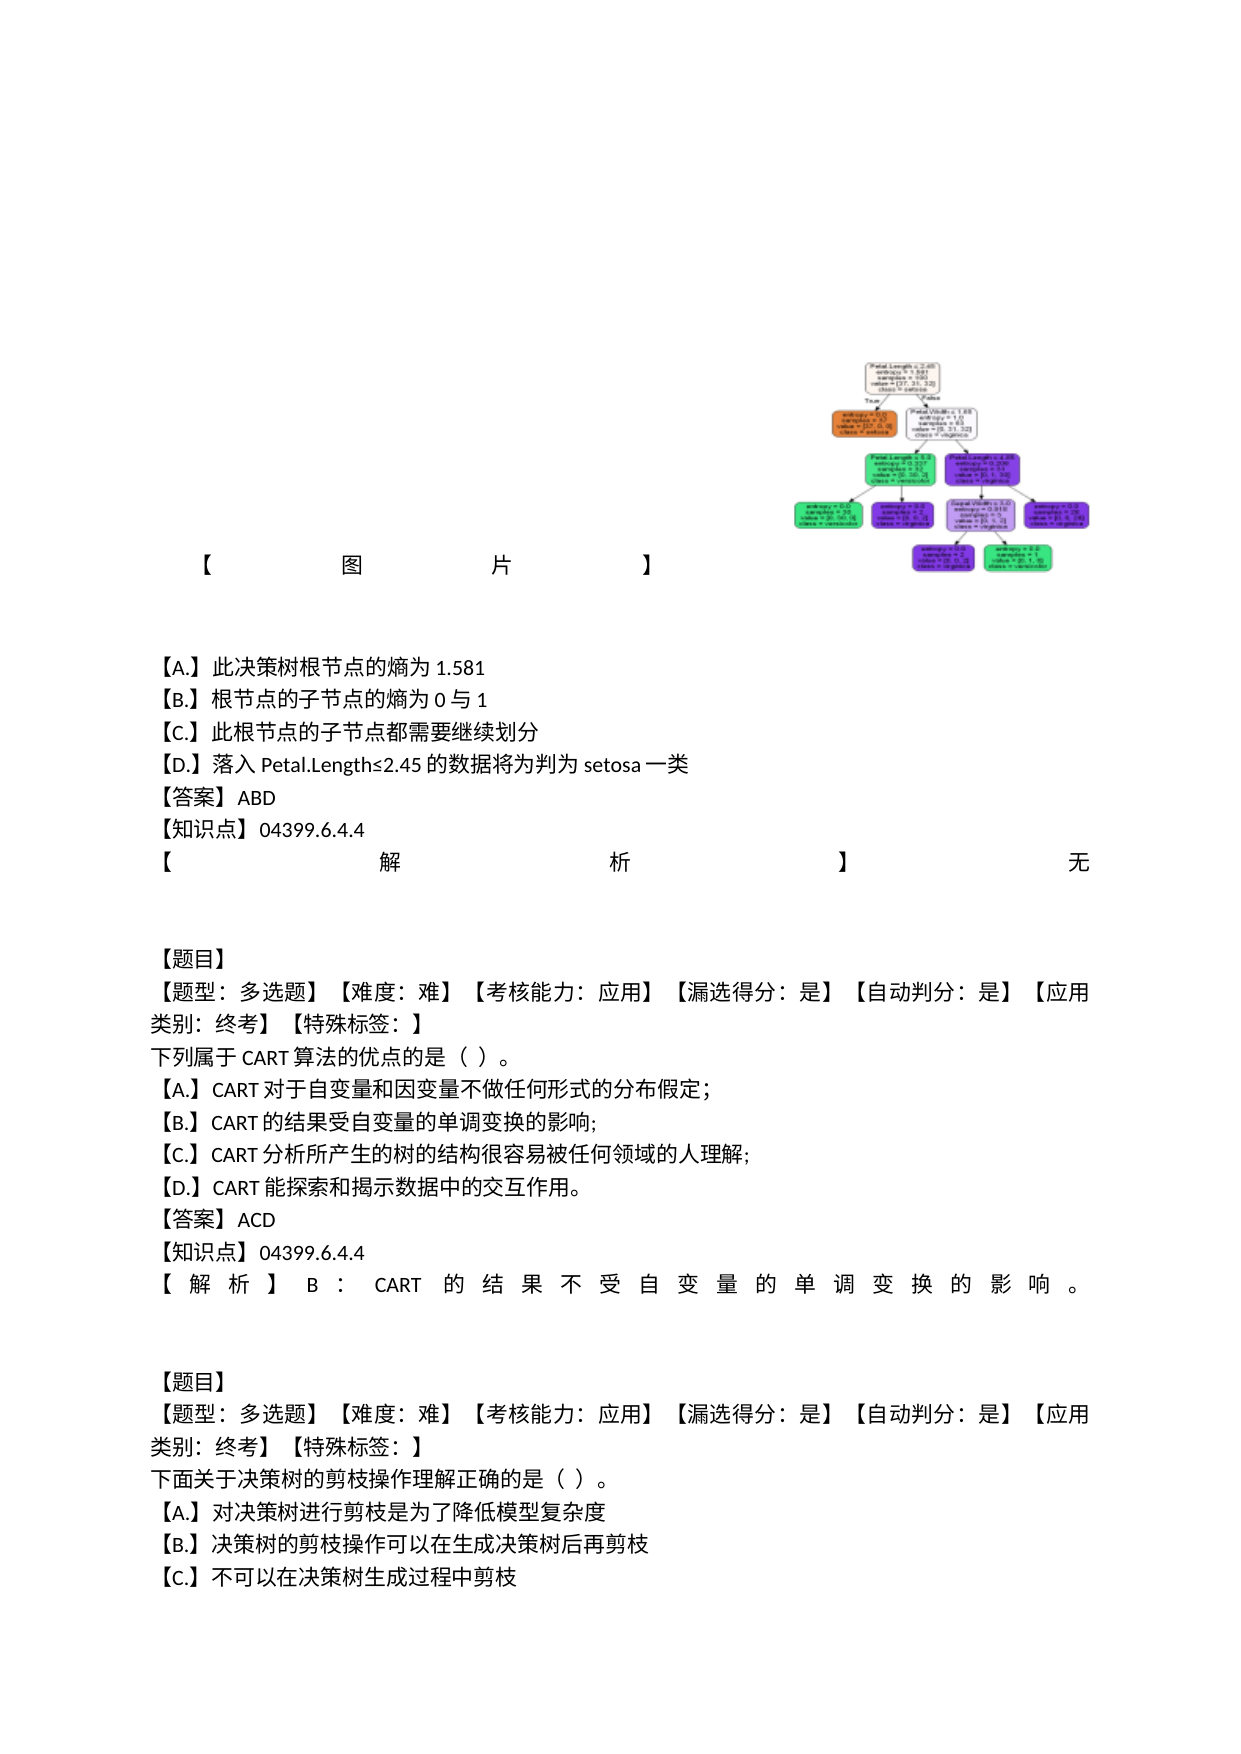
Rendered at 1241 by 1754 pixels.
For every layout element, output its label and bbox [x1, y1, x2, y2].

picture [793, 362, 1091, 573]
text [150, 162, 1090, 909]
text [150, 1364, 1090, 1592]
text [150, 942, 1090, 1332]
